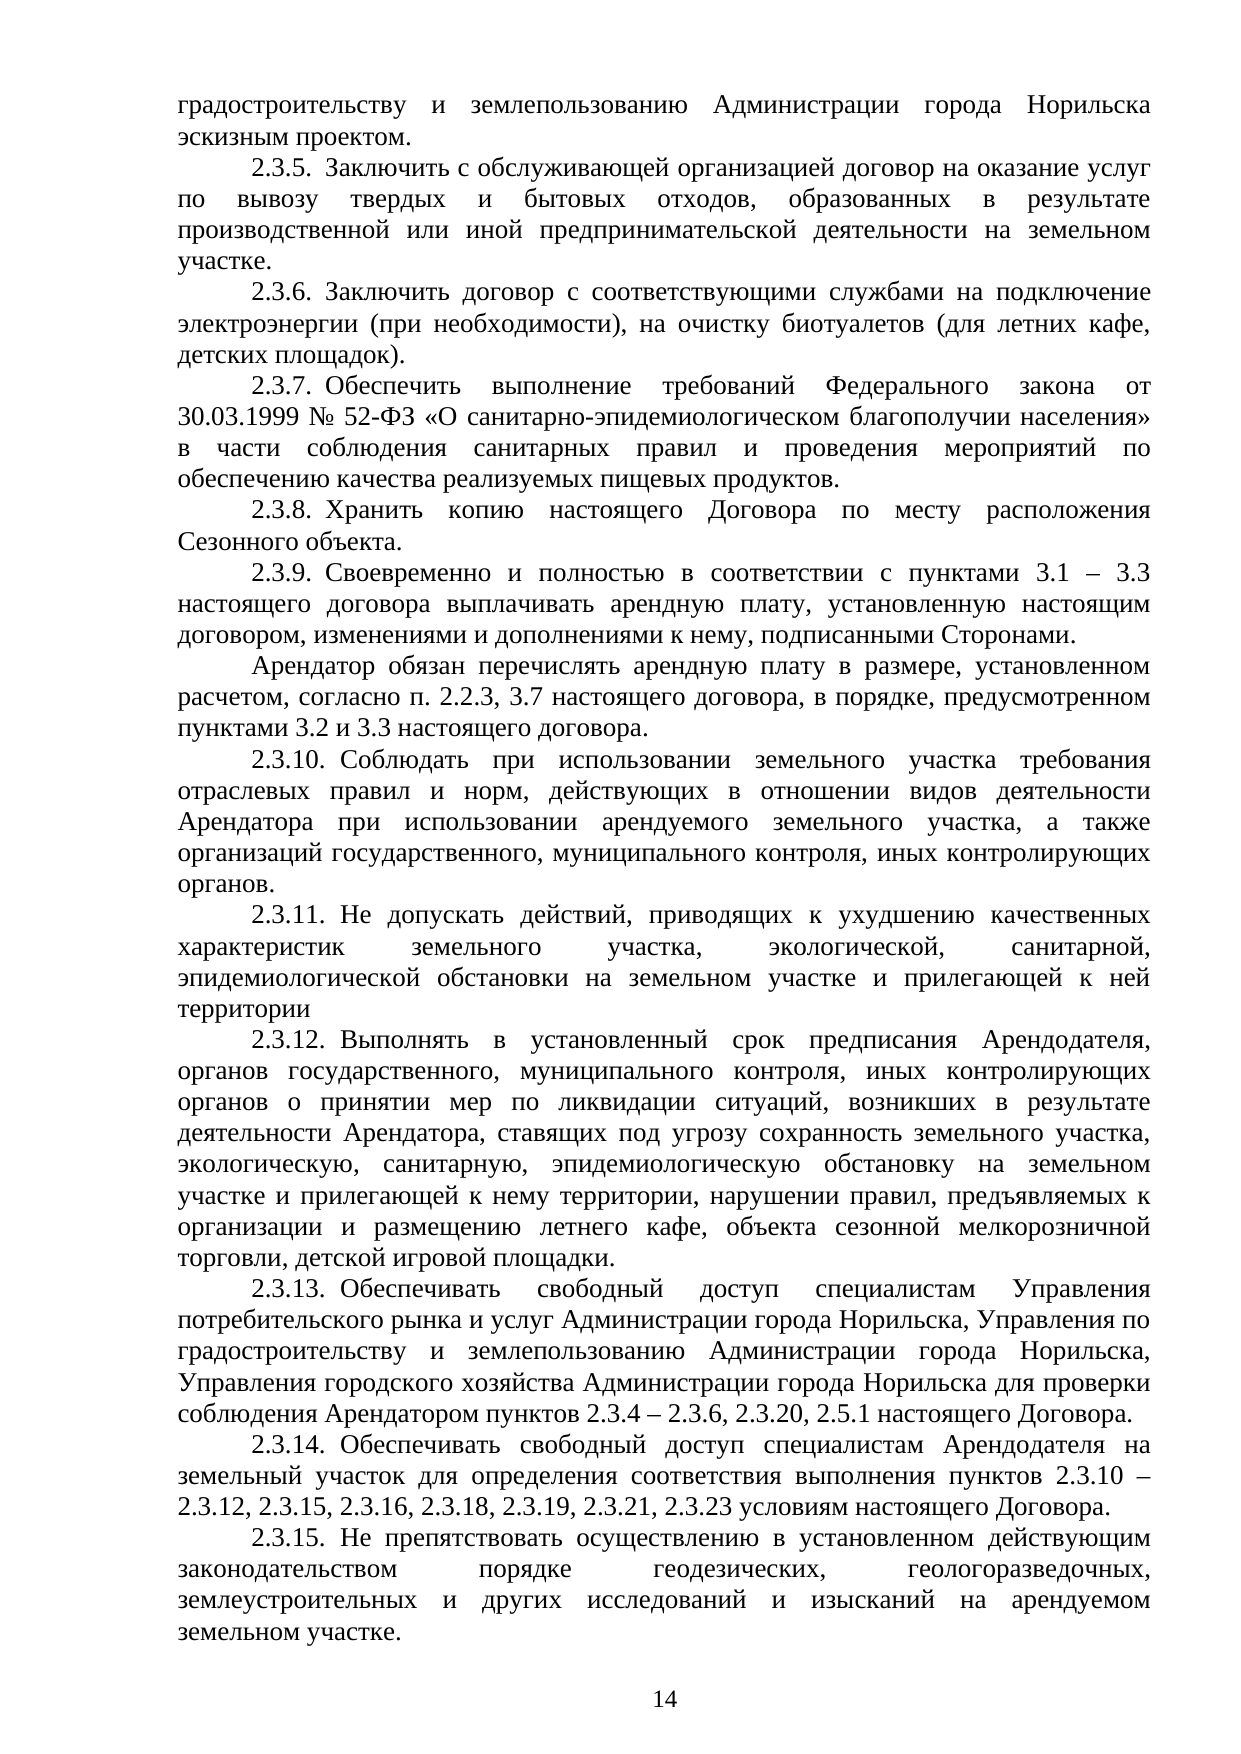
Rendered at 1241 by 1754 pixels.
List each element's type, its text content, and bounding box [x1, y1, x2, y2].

text 2.3.13. Обеспечивать свободный доступ специалистам Управления потребительского рынка и услуг Администрации города Норильска, Управления по градостроительству и землепользованию Администрации города Норильска, Управления городского хозяйства Администрации города Норильска для проверки соблюдения Арендатором пунктов 2.3.4 – 2.3.6, 2.3.20, 2.5.1 настоящего Договора. [177, 1272, 1152, 1428]
text 2.3.5. Заключить с обслуживающей организацией договор на оказание услуг по вывозу твердых и бытовых отходов, образованных в результате производственной или иной предпринимательской деятельности на земельном участке. [177, 151, 1152, 276]
text 2.3.8. Хранить копию настоящего Договора по месту расположения Сезонного объекта. [177, 493, 1152, 556]
text 2.3.6. Заключить договор с соответствующими службами на подключение электроэнергии (при необходимости), на очистку биотуалетов (для летних кафе, детских площадок). [177, 276, 1152, 369]
text 2.3.10. Соблюдать при использовании земельного участка требования отраслевых правил и норм, действующих в отношении видов деятельности Арендатора при использовании арендуемого земельного участка, а также организаций государственного, муниципального контроля, иных контролирующих органов. [177, 743, 1152, 898]
text 2.3.14. Обеспечивать свободный доступ специалистам Арендодателя на земельный участок для определения соответствия выполнения пунктов 2.3.10 – 2.3.12, 2.3.15, 2.3.16, 2.3.18, 2.3.19, 2.3.21, 2.3.23 условиям настоящего Договора. [177, 1428, 1152, 1521]
text 2.3.11. Не допускать действий, приводящих к ухудшению качественных характеристик земельного участка, экологической, санитарной, эпидемиологической обстановки на земельном участке и прилегающей к ней территории [177, 898, 1152, 1023]
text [177, 89, 1152, 151]
text 2.3.7. Обеспечить выполнение требований Федерального закона от 30.03.1999 № 52-ФЗ «О санитарно-эпидемиологическом благополучии населения» в части соблюдения санитарных правил и проведения мероприятий по обеспечению качества реализуемых пищевых продуктов. [177, 369, 1152, 493]
text Арендатор обязан перечислять арендную плату в размере, установленном расчетом, согласно п. 2.2.3, 3.7 настоящего договора, в порядке, предусмотренном пунктами 3.2 и 3.3 настоящего договора. [177, 649, 1152, 743]
text 2.3.15. Не препятствовать осуществлению в установленном действующим законодательством порядке геодезических, геологоразведочных, землеустроительных и других исследований и изысканий на арендуемом земельном участке. [177, 1521, 1152, 1646]
text 2.3.12. Выполнять в установленный срок предписания Арендодателя, органов государственного, муниципального контроля, иных контролирующих органов о принятии мер по ликвидации ситуаций, возникших в результате деятельности Арендатора, ставящих под угрозу сохранность земельного участка, экологическую, санитарную, эпидемиологическую обстановку на земельном участке и прилегающей к нему территории, нарушении правил, предъявляемых к организации и размещению летнего кафе, объекта сезонной мелкорозничной торговли, детской игровой площадки. [177, 1023, 1152, 1272]
text 2.3.9. Своевременно и полностью в соответствии с пунктами 3.1 – 3.3 настоящего договора выплачивать арендную плату, установленную настоящим договором, изменениями и дополнениями к нему, подписанными Сторонами. [177, 556, 1152, 649]
